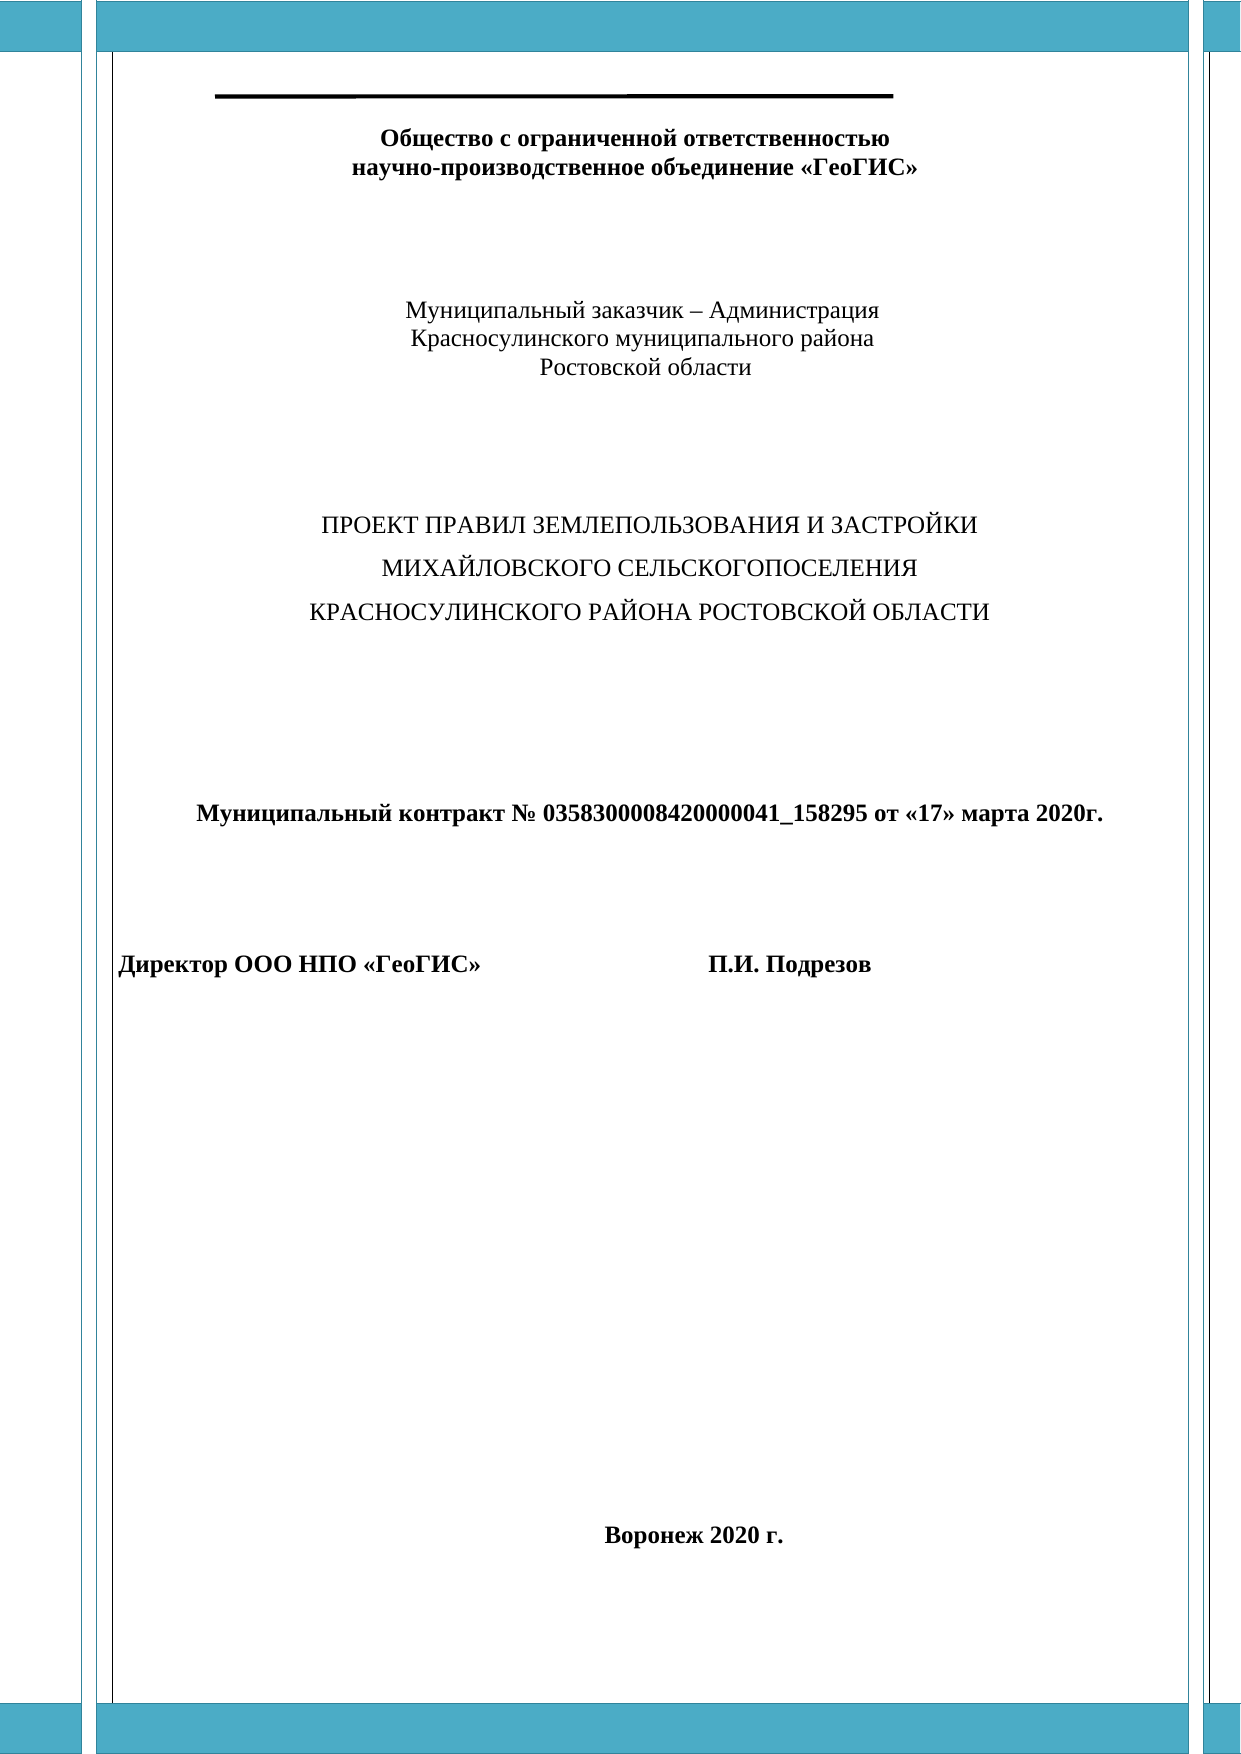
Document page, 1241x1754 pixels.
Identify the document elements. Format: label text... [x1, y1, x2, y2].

text Муниципальный заказчик – Администрация [118, 295, 1107, 323]
text Муниципальный контракт № 0358300008420000041_158295 от «17» марта 2020г. [148, 798, 1152, 827]
text Ростовской области [118, 352, 1107, 381]
text Воронеж 2020 г. [207, 1520, 1181, 1549]
text научно-производственное объединение «ГеоГИС» [118, 152, 1152, 181]
text КРАСНОСУЛИНСКОГО РАЙОНА РОСТОВСКОЙ ОБЛАСТИ [148, 597, 1152, 625]
text МИХАЙЛОВСКОГО СЕЛЬСКОГОПОСЕЛЕНИЯ [148, 553, 1152, 582]
text ПРОЕКТ ПРАВИЛ ЗЕМЛЕПОЛЬЗОВАНИЯ И ЗАСТРОЙКИ [148, 510, 1152, 539]
text Красносулинского муниципального района [118, 323, 1107, 352]
text Директор ООО НПО «ГеоГИС» П.И. Подрезов [118, 949, 1172, 977]
text Общество с ограниченной ответственностью [118, 123, 1152, 152]
